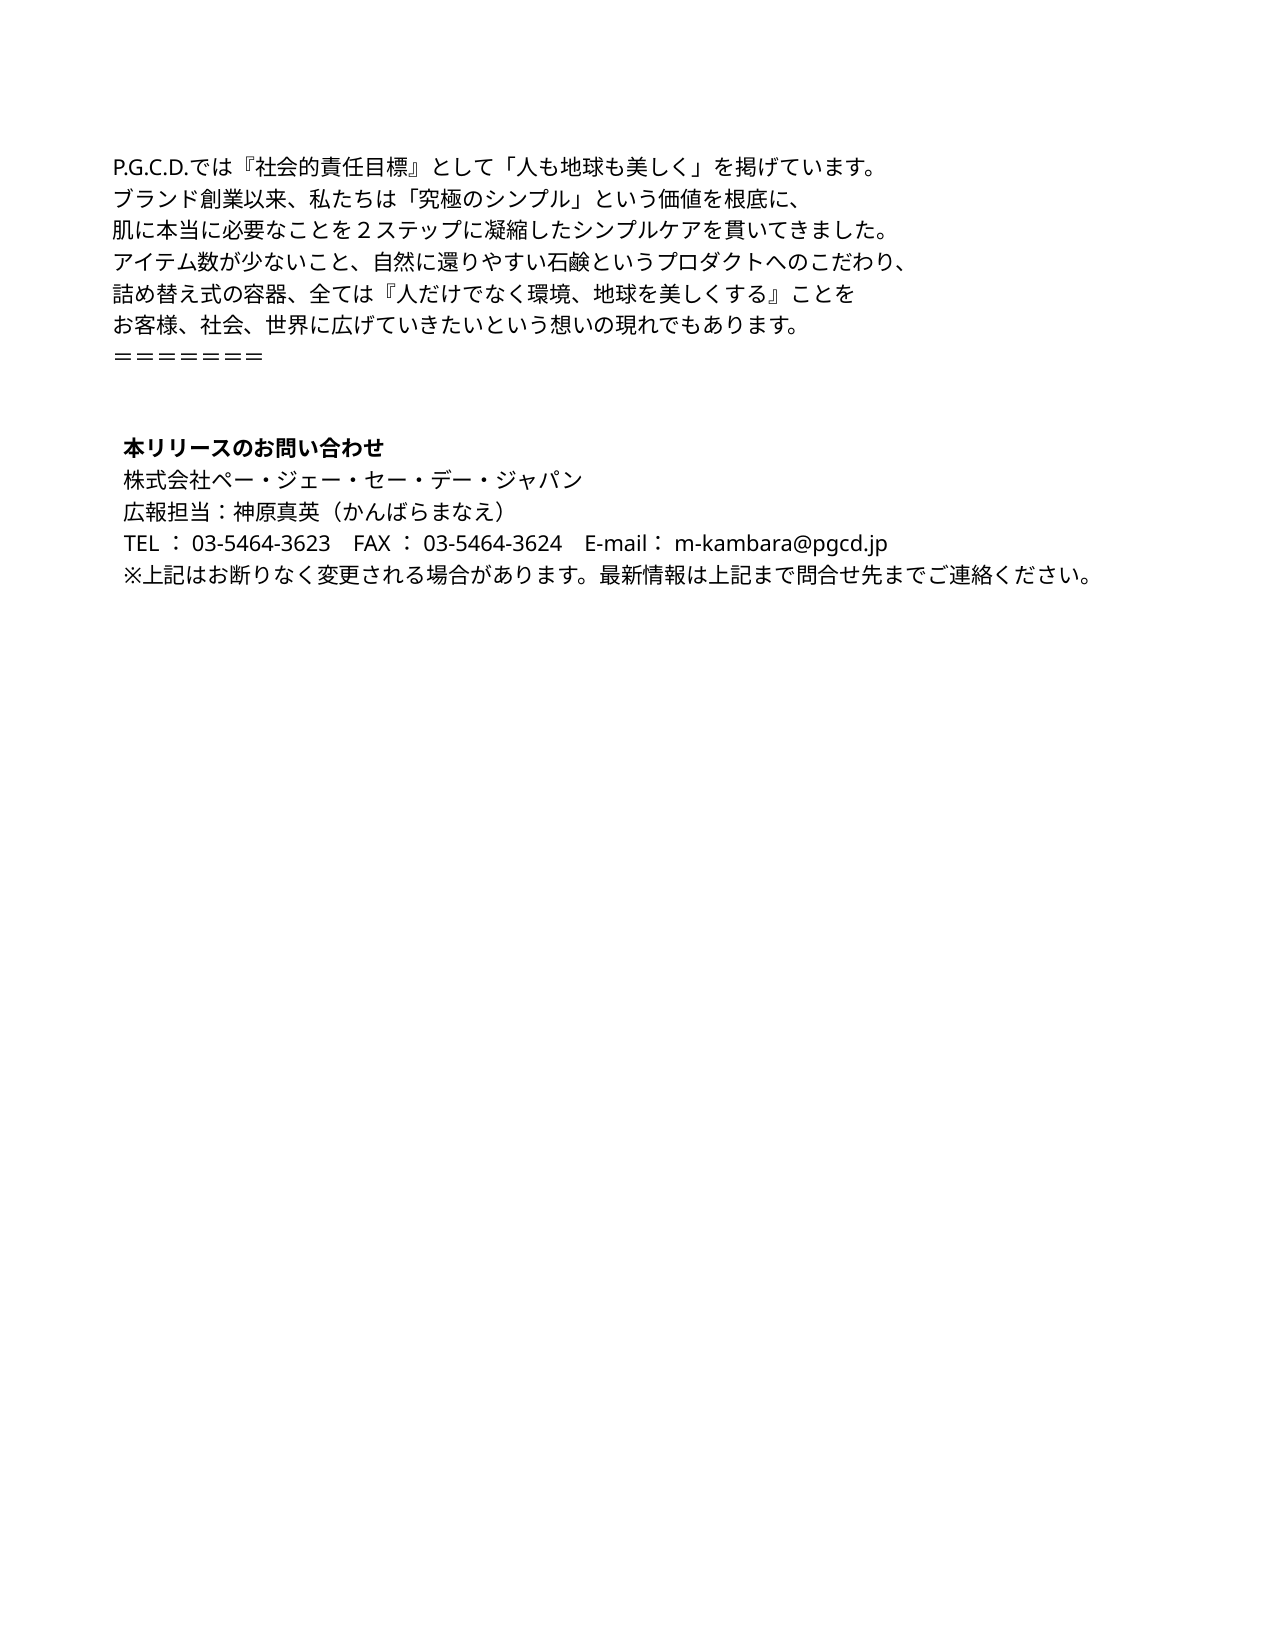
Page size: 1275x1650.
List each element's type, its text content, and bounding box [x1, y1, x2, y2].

text ※上記はお断りなく変更される場合があります。最新情報は上記まで問合せ先までご連絡ください。 [112, 558, 1162, 590]
text アイテム数が少ないこと、自然に還りやすい石鹸というプロダクトへのこだわり、 [112, 245, 1162, 277]
text 広報担当：神原真英（かんばらまなえ） [112, 495, 1162, 526]
text 本リリースのお問い合わせ [112, 431, 1162, 463]
text TEL ： 03-5464-3623 FAX ： 03-5464-3624 E-mail： m-kambara@pgcd.jp [112, 526, 1162, 558]
text お客様、社会、世界に広げていきたいという想いの現れでもあります。 [112, 308, 1162, 340]
text 株式会社ペー・ジェー・セー・デー・ジャパン [112, 463, 1162, 495]
text P.G.C.D.では『社会的責任目標』として「人も地球も美しく」を掲げています。 [112, 150, 1162, 182]
text 詰め替え式の容器、全ては『人だけでなく環境、地球を美しくする』ことを [112, 277, 1162, 308]
text ブランド創業以来、私たちは「究極のシンプル」という価値を根底に、 [112, 182, 1162, 213]
text ＝＝＝＝＝＝＝ [112, 340, 1162, 372]
text 肌に本当に必要なことを２ステップに凝縮したシンプルケアを貫いてきました。 [112, 213, 1162, 245]
